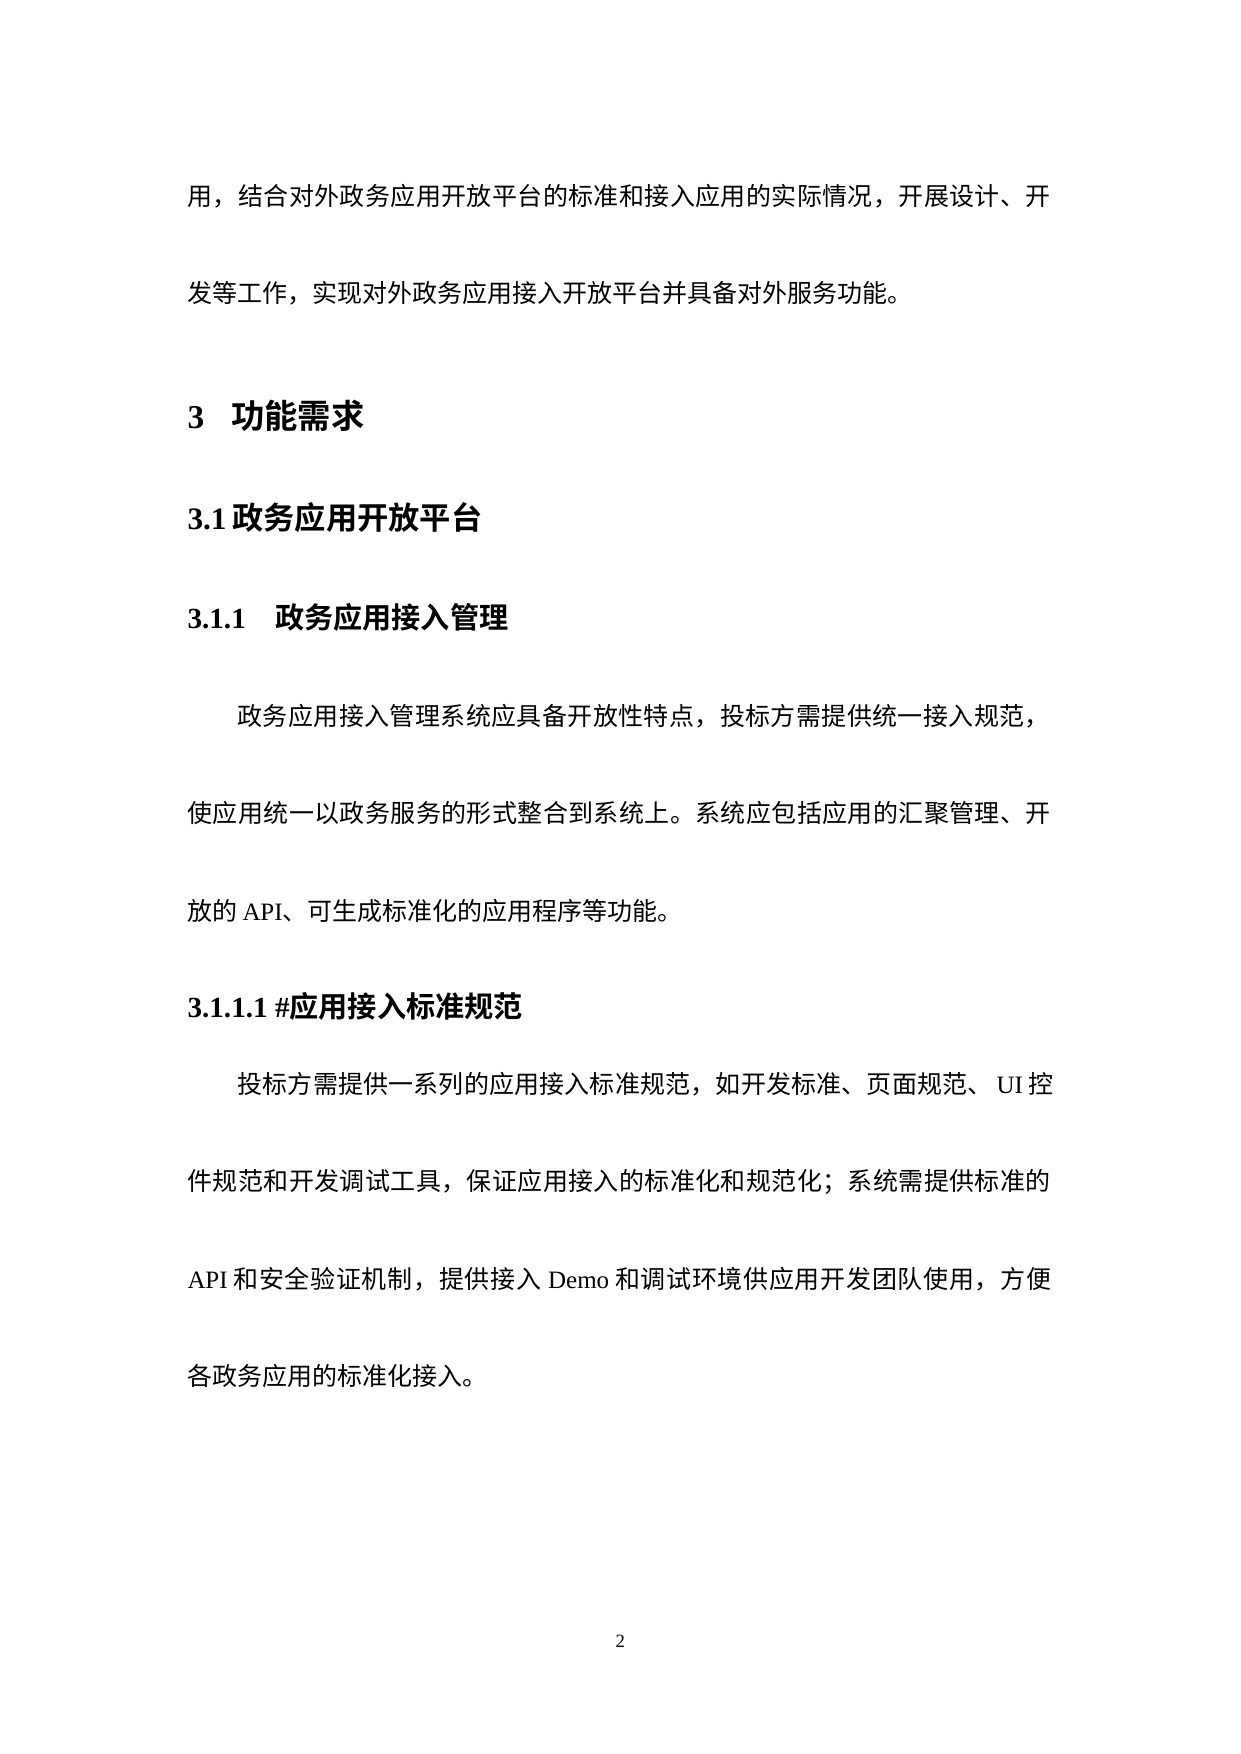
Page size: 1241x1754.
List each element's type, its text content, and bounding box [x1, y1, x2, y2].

subtitle 政务应用接入管理 [187, 583, 1053, 648]
text 政务应用接入管理系统应具备开放性特点，投标方需提供统一接入规范，使应用统一以政务服务的形式整合到系统上。系统应包括应用的汇聚管理、开放的API、可生成标准化的应用程序等功能。 [187, 682, 1053, 942]
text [187, 162, 1053, 324]
subtitle 政务应用开放平台 [187, 483, 1053, 548]
subtitle #应用接入标准规范 [187, 972, 1053, 1037]
text 投标方需提供一系列的应用接入标准规范，如开发标准、页面规范、UI控件规范和开发调试工具，保证应用接入的标准化和规范化；系统需提供标准的API和安全验证机制，提供接入Demo和调试环境供应用开发团队使用，方便各政务应用的标准化接入。 [187, 1050, 1053, 1407]
subtitle 功能需求 [187, 382, 1053, 447]
